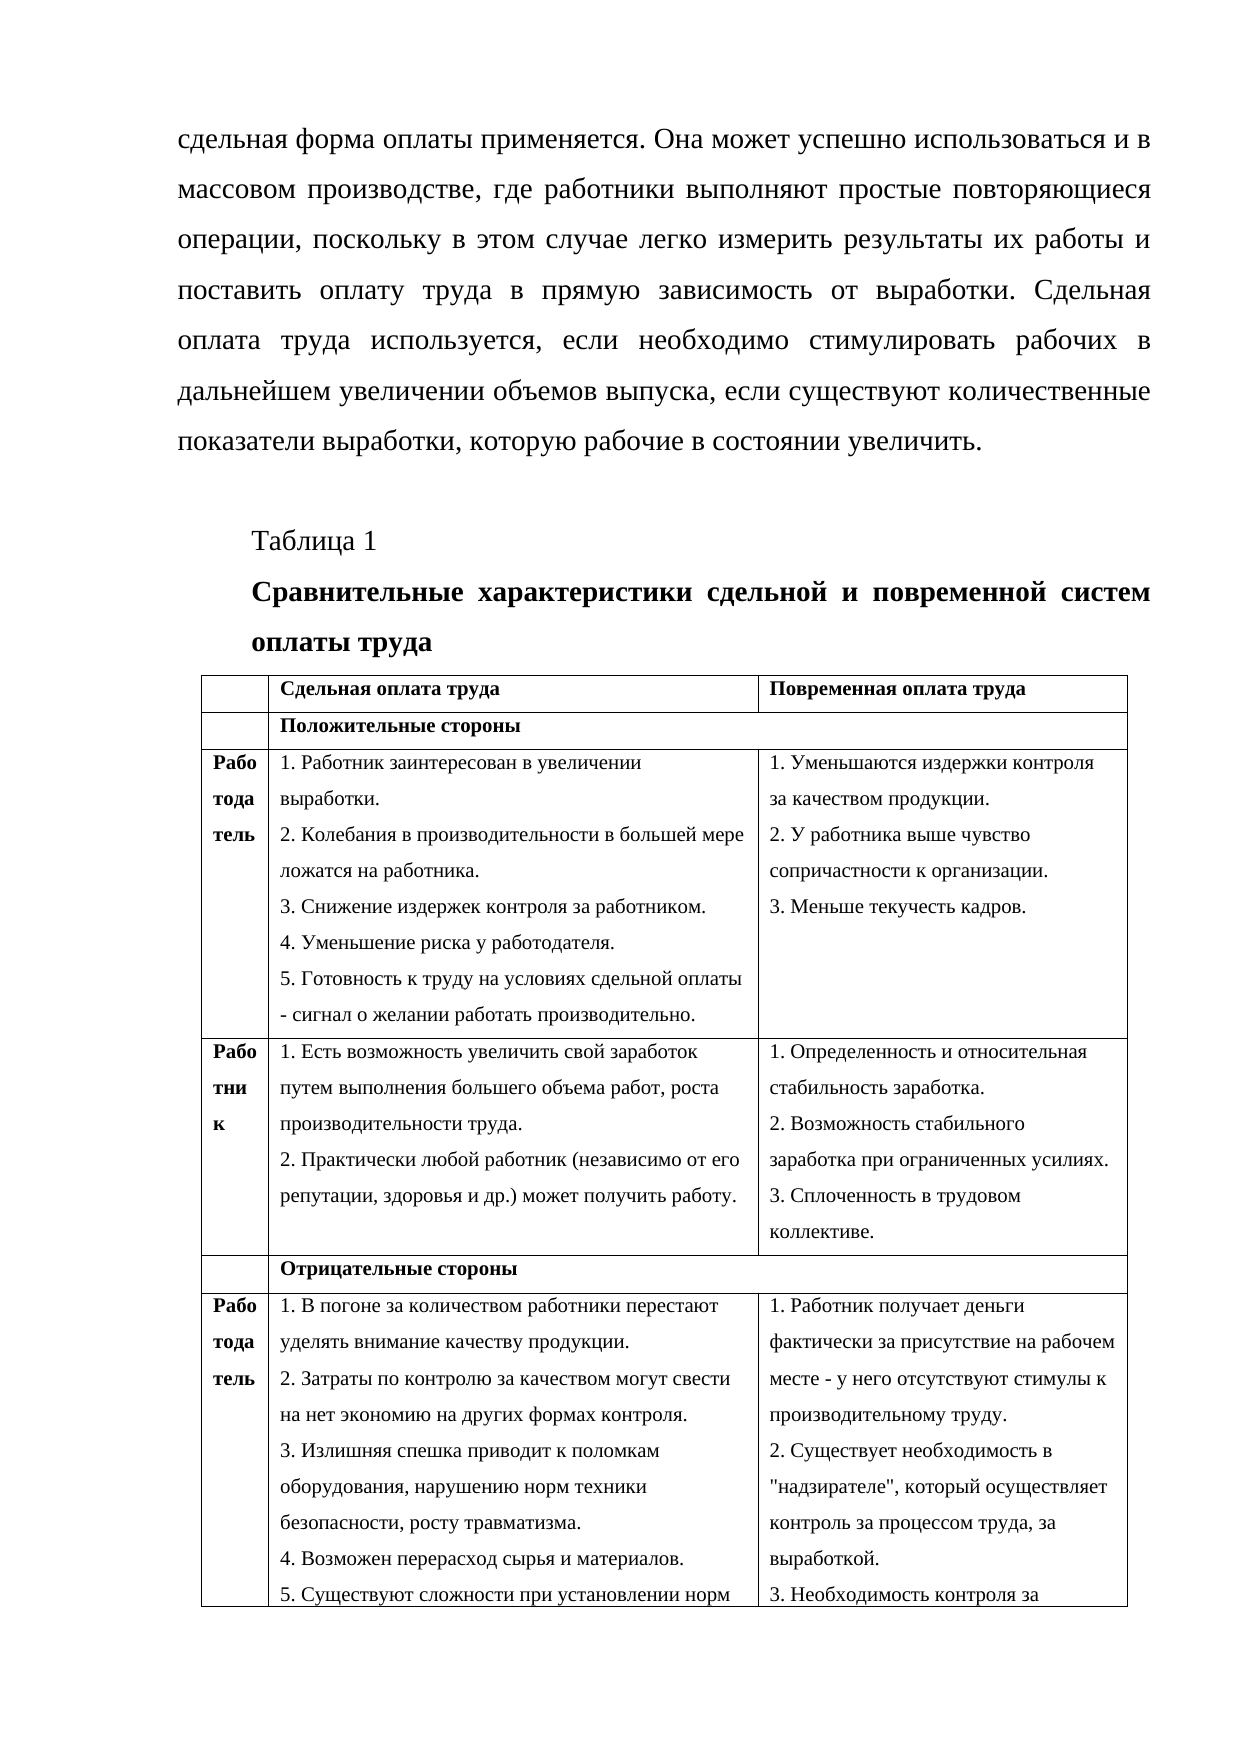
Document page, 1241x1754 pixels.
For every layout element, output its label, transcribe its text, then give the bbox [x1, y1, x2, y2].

table_cell 1. Определенность и относительная стабильность заработка. 2. Возможность стабильного заработка при ограниченных усилиях. 3. Сплоченность в трудовом коллективе. [759, 1039, 1127, 1255]
table_header [202, 676, 268, 712]
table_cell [269, 1294, 758, 1606]
table_cell Работник [202, 1039, 268, 1255]
table_cell 1. Есть возможность увеличить свой заработок путем выполнения большего объема работ, роста производительности труда. 2. Практически любой работник (независимо от его репутации, здоровья и др.) может получить работу. [269, 1039, 758, 1255]
table_cell Работодатель [202, 1294, 268, 1606]
table_cell [202, 713, 268, 749]
table_cell Отрицательные стороны [269, 1256, 1127, 1292]
table_cell Положительные стороны [269, 713, 1127, 749]
table_cell 1. Работник заинтересован в увеличении выработки. 2. Колебания в производительности в большей мере ложатся на работника. 3. Снижение издержек контроля за работником. 4. Уменьшение риска у работодателя. 5. Готовность к труду на условиях сдельной оплаты - сигнал о желании работать производительно. [269, 750, 758, 1038]
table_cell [759, 1294, 1127, 1606]
table_header Повременная оплата труда [759, 676, 1127, 712]
table_cell [202, 1256, 268, 1292]
table_header Сдельная оплата труда [269, 676, 758, 712]
table_cell Работодатель [202, 750, 268, 1038]
text Сравнительные характеристики сдельной и повременной систем оплаты труда [251, 574, 1152, 658]
text Таблица 1 [177, 523, 1152, 557]
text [177, 121, 1152, 456]
table_cell 1. Уменьшаются издержки контроля за качеством продукции. 2. У работника выше чувство сопричастности к организации. 3. Меньше текучесть кадров. [759, 750, 1127, 1038]
